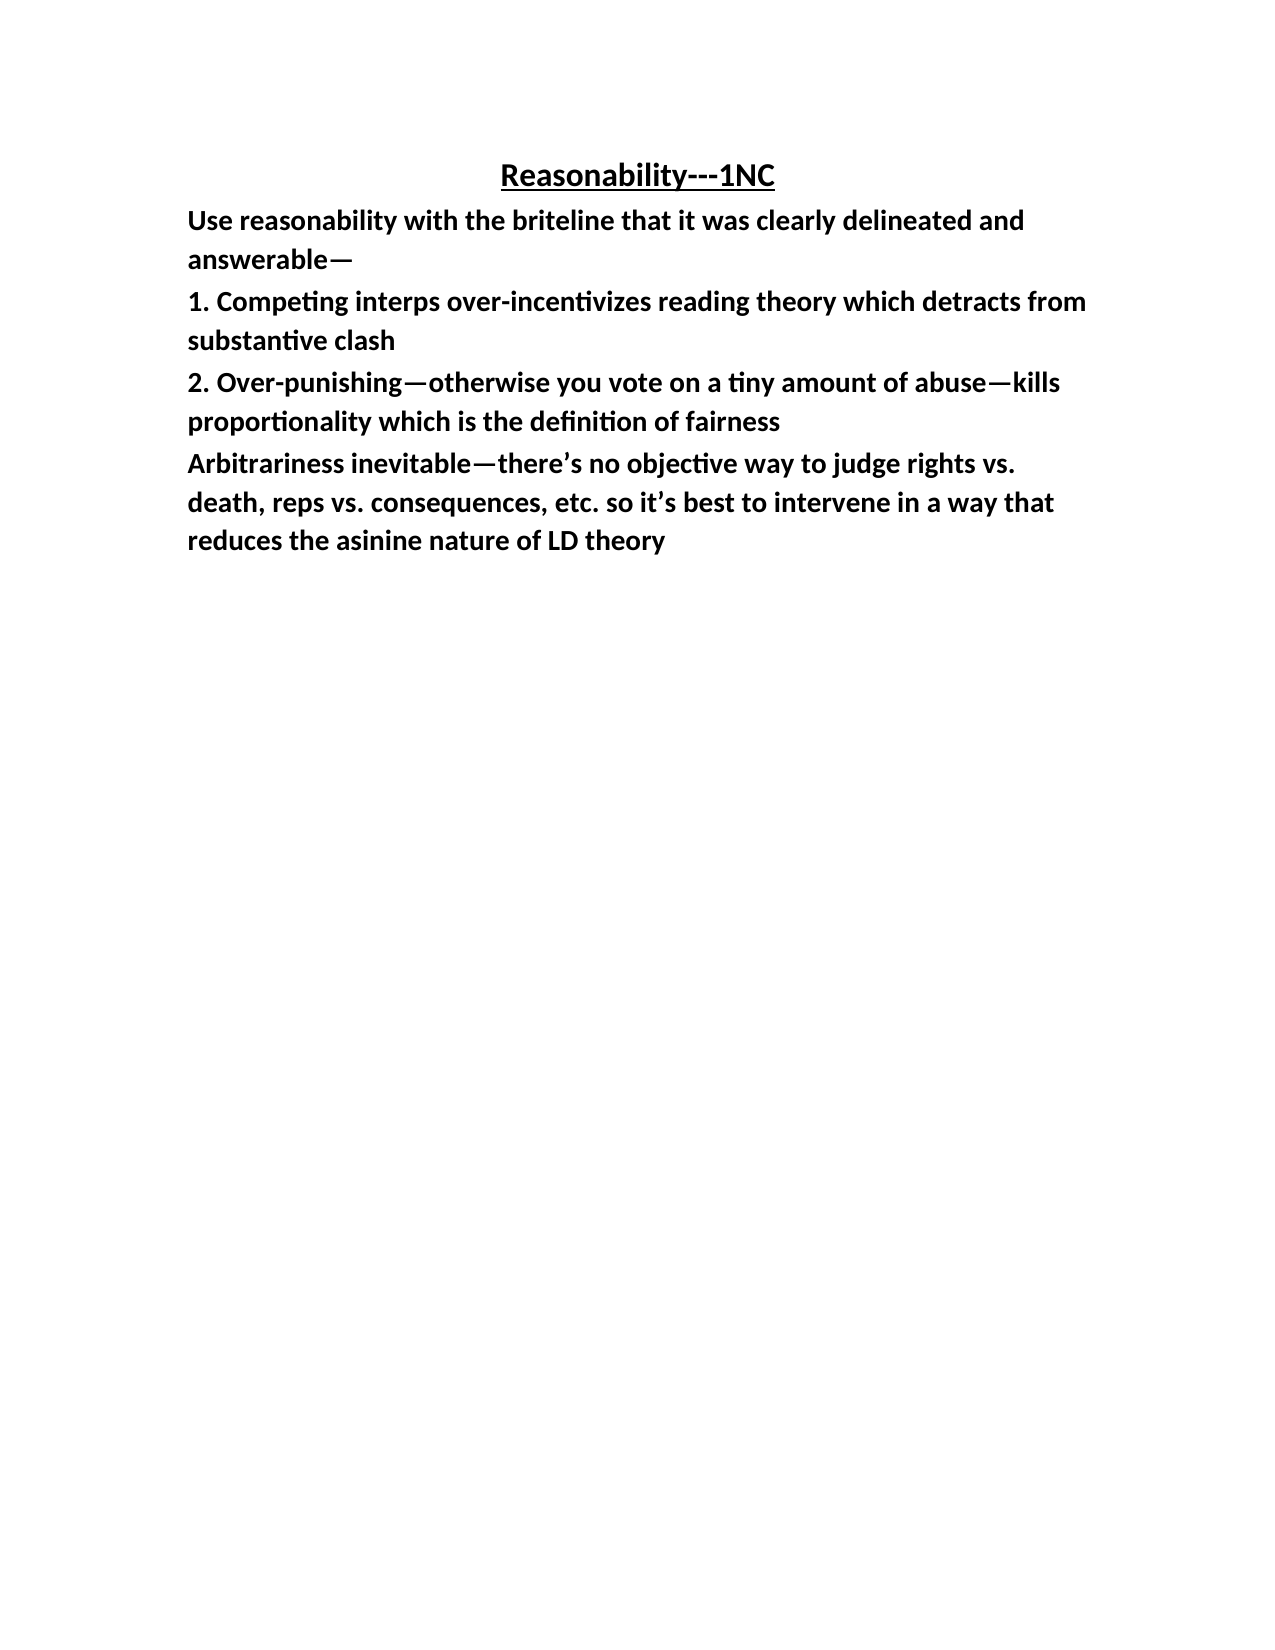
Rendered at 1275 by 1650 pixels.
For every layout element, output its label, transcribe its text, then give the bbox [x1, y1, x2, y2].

subtitle Reasonability---1NC [187, 154, 1087, 195]
subtitle Arbitrariness inevitable—there’s no objective way to judge rights vs. death, reps vs. consequences, etc. so it’s best to intervene in a way that reduces the asinine nature of LD theory [187, 445, 1087, 558]
subtitle 1. Competing interps over-incentivizes reading theory which detracts from substantive clash [187, 283, 1087, 357]
subtitle Use reasonability with the briteline that it was clearly delineated and answerable— [187, 202, 1087, 276]
subtitle 2. Over-punishing—otherwise you vote on a tiny amount of abuse—kills proportionality which is the definition of fairness [187, 364, 1087, 438]
